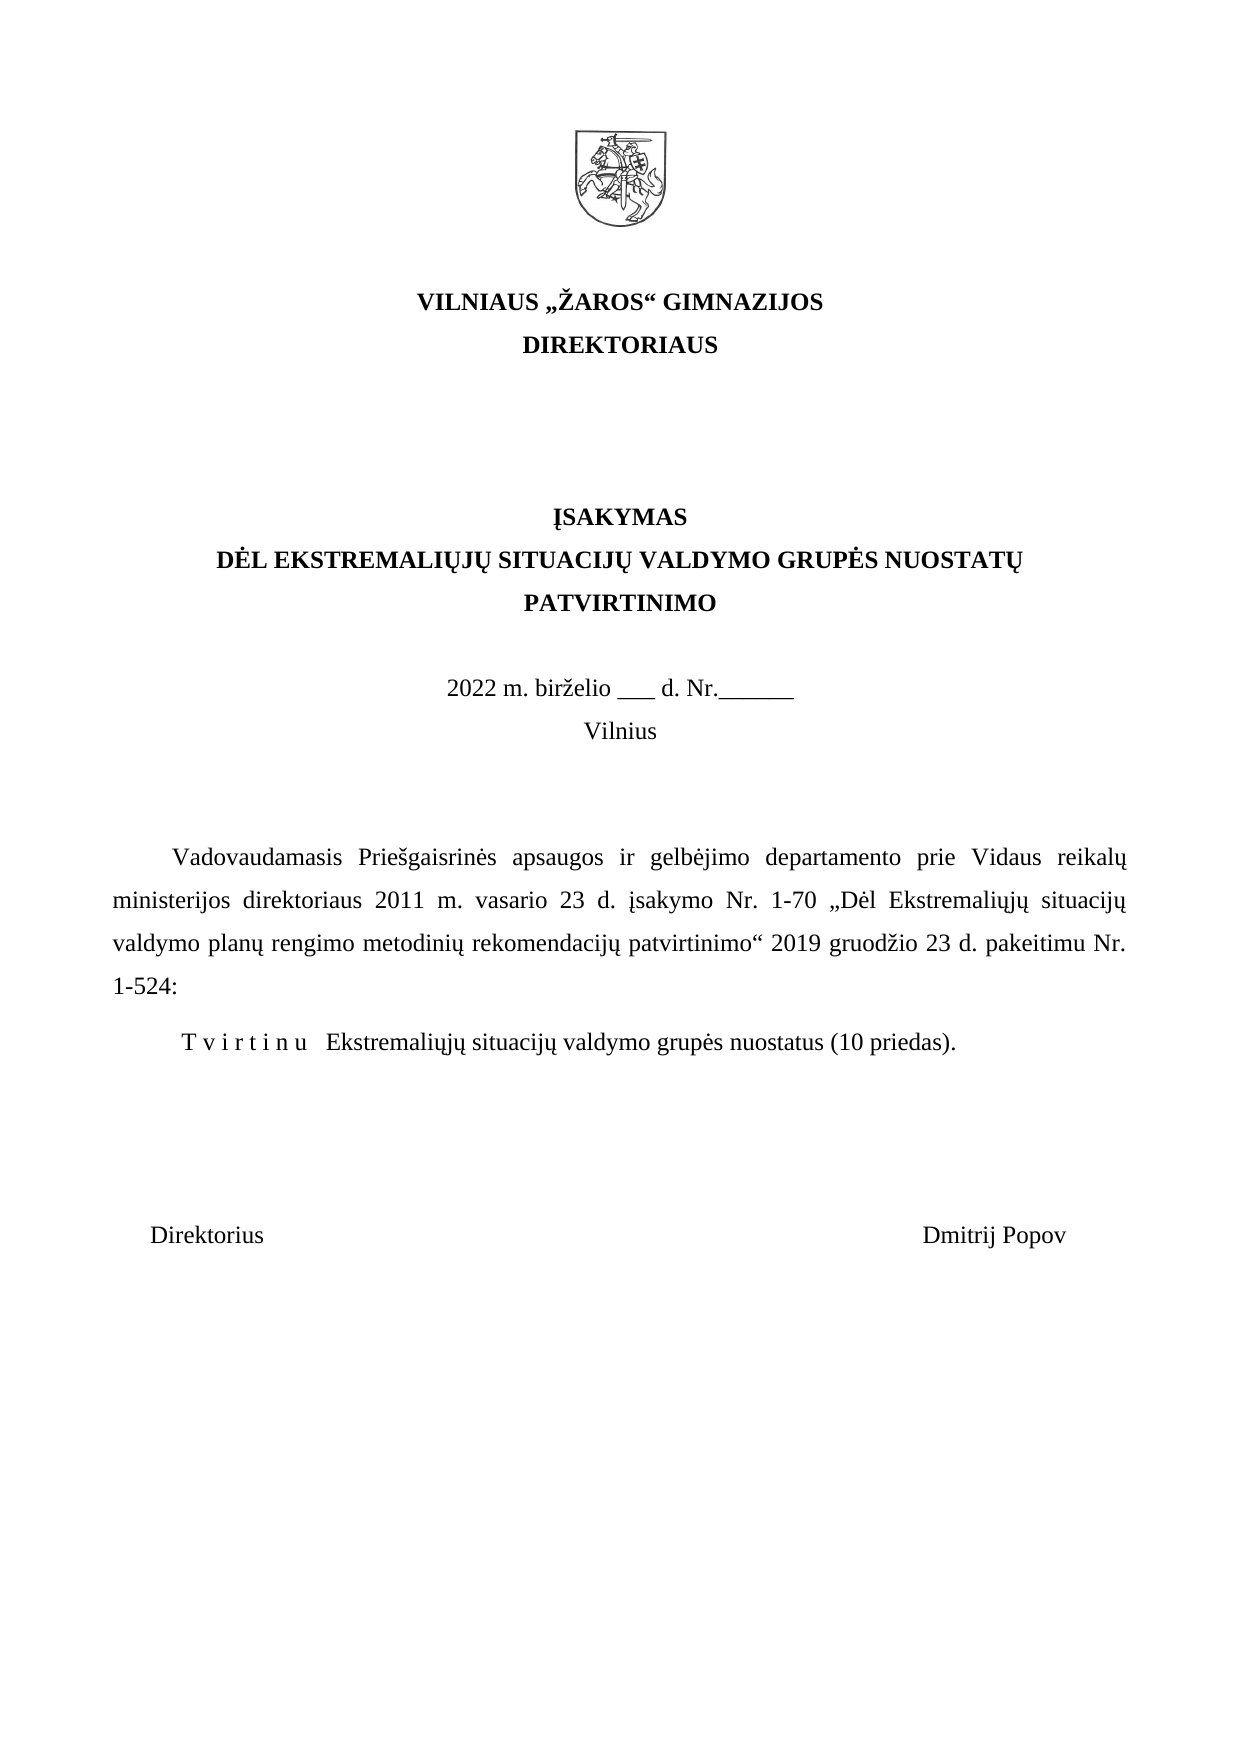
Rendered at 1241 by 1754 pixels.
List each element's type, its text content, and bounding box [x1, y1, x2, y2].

list Vilnius [112, 716, 1128, 745]
picture [570, 118, 670, 230]
text T v i r t i n u Ekstremaliųjų situacijų valdymo grupės nuostatus (10 priedas). [112, 1027, 1128, 1055]
list 2022 m. birželio ___ d. Nr.______ [112, 673, 1128, 702]
text Vadovaudamasis Priešgaisrinės apsaugos ir gelbėjimo departamento prie Vidaus reikalų ministerijos direktoriaus 2011 m. vasario 23 d. įsakymo Nr. 1-70 „Dėl Ekstremaliųjų situacijų valdymo planų rengimo metodinių rekomendacijų patvirtinimo“ 2019 gruodžio 23 d. pakeitimu Nr. 1-524: [112, 842, 1128, 1000]
text ĮSAKYMAS [112, 502, 1128, 531]
text Direktorius Dmitrij Popov [112, 1220, 1128, 1249]
text patvirtinimO [112, 588, 1128, 617]
text Dėl EKSTREMALIŲJŲ SITUACIJŲ VALDYMO GRUPĖS NUOSTATŲ [112, 545, 1128, 574]
text VILNIAUS „ŽAROS“ GIMNAZIJOS [112, 287, 1128, 315]
text DIREKTORIAUS [112, 330, 1128, 358]
